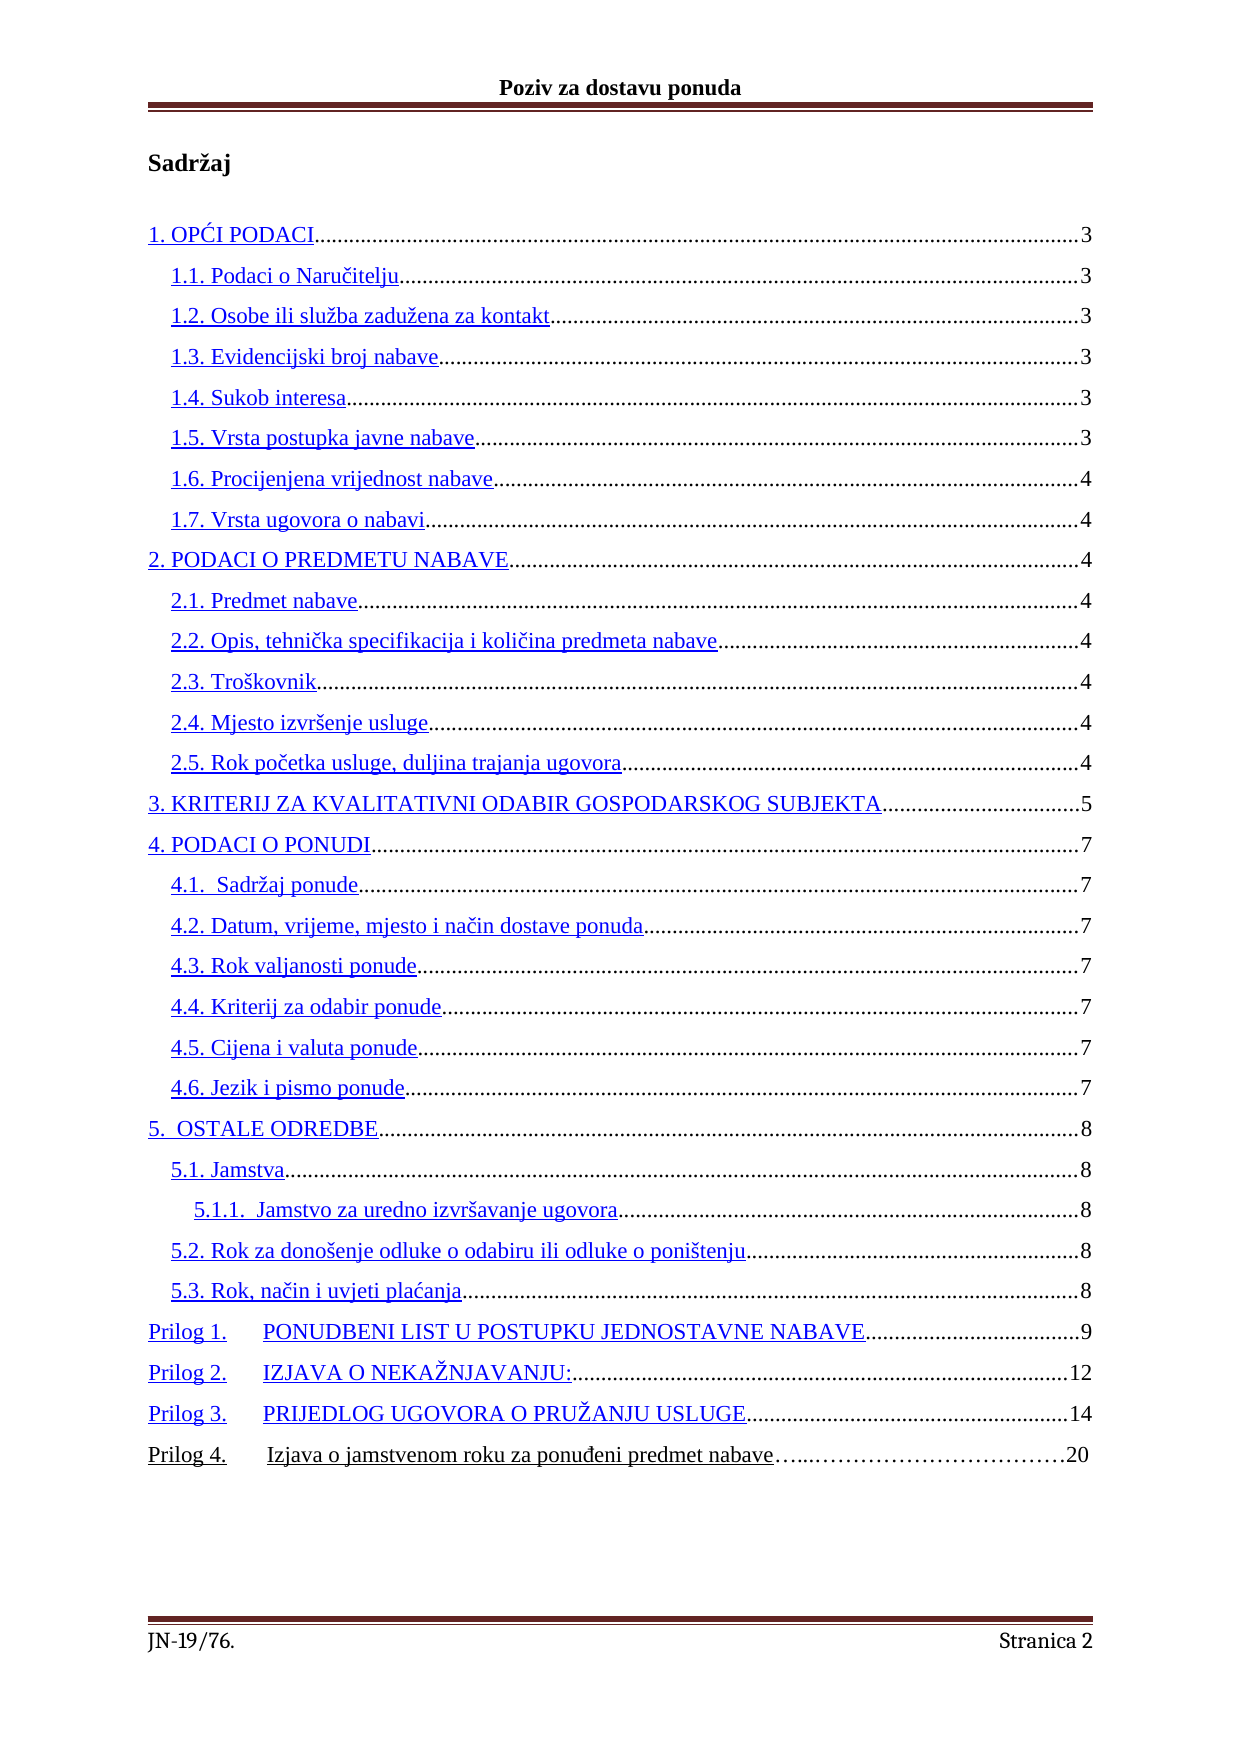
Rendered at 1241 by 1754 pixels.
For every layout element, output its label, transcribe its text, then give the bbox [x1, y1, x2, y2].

text 1.1. Podaci o Naručitelju 3 [171, 262, 1093, 288]
text Prilog 3. PRIJEDLOG UGOVORA O PRUŽANJU USLUGE 14 [148, 1400, 1093, 1426]
text 4.4. Kriterij za odabir ponude 7 [171, 993, 1093, 1019]
text 3. KRITERIJ ZA KVALITATIVNI ODABIR GOSPODARSKOG SUBJEKTA 5 [148, 790, 1093, 816]
text 4.1. Sadržaj ponude 7 [171, 871, 1093, 898]
text 5.3. Rok, način i uvjeti plaćanja 8 [171, 1277, 1093, 1304]
text 5. OSTALE ODREDBE 8 [148, 1115, 1093, 1141]
text Prilog 1. PONUDBENI LIST U POSTUPKU JEDNOSTAVNE NABAVE 9 [148, 1318, 1093, 1344]
text 2.3. Troškovnik 4 [171, 668, 1093, 694]
text 2.4. Mjesto izvršenje usluge 4 [171, 709, 1093, 735]
text 1.4. Sukob interesa 3 [171, 384, 1093, 410]
text 4.2. Datum, vrijeme, mjesto i način dostave ponuda 7 [171, 912, 1093, 938]
text 5.1. Jamstva 8 [171, 1156, 1093, 1182]
text 1.7. Vrsta ugovora o nabavi 4 [171, 506, 1093, 532]
text Prilog 4. Izjava o jamstvenom roku za ponuđeni predmet nabave…...……………………………20 [148, 1441, 1093, 1467]
text 1.6. Procijenjena vrijednost nabave 4 [171, 465, 1093, 491]
text 5.2. Rok za donošenje odluke o odabiru ili odluke o poništenju 8 [171, 1237, 1093, 1263]
text 2. PODACI O PREDMETU NABAVE 4 [148, 546, 1093, 573]
text 2.5. Rok početka usluge, duljina trajanja ugovora 4 [171, 749, 1093, 776]
text 2.1. Predmet nabave 4 [171, 587, 1093, 613]
text 1.5. Vrsta postupka javne nabave 3 [171, 424, 1093, 451]
text Prilog 2. IZJAVA O NEKAŽNJAVANJU: 12 [148, 1359, 1093, 1385]
text 5.1.1. Jamstvo za uredno izvršavanje ugovora 8 [193, 1196, 1093, 1223]
text 1. OPĆI PODACI 3 [148, 221, 1093, 248]
text 4.6. Jezik i pismo ponude 7 [171, 1074, 1093, 1101]
text 4.5. Cijena i valuta ponude 7 [171, 1034, 1093, 1060]
text 4.3. Rok valjanosti ponude 7 [171, 952, 1093, 979]
text 1.3. Evidencijski broj nabave 3 [171, 343, 1093, 369]
text 4. PODACI O PONUDI 7 [148, 831, 1093, 857]
text 2.2. Opis, tehnička specifikacija i količina predmeta nabave 4 [171, 627, 1093, 654]
text 1.2. Osobe ili služba zadužena za kontakt 3 [171, 302, 1093, 329]
text Sadržaj [148, 148, 1093, 176]
